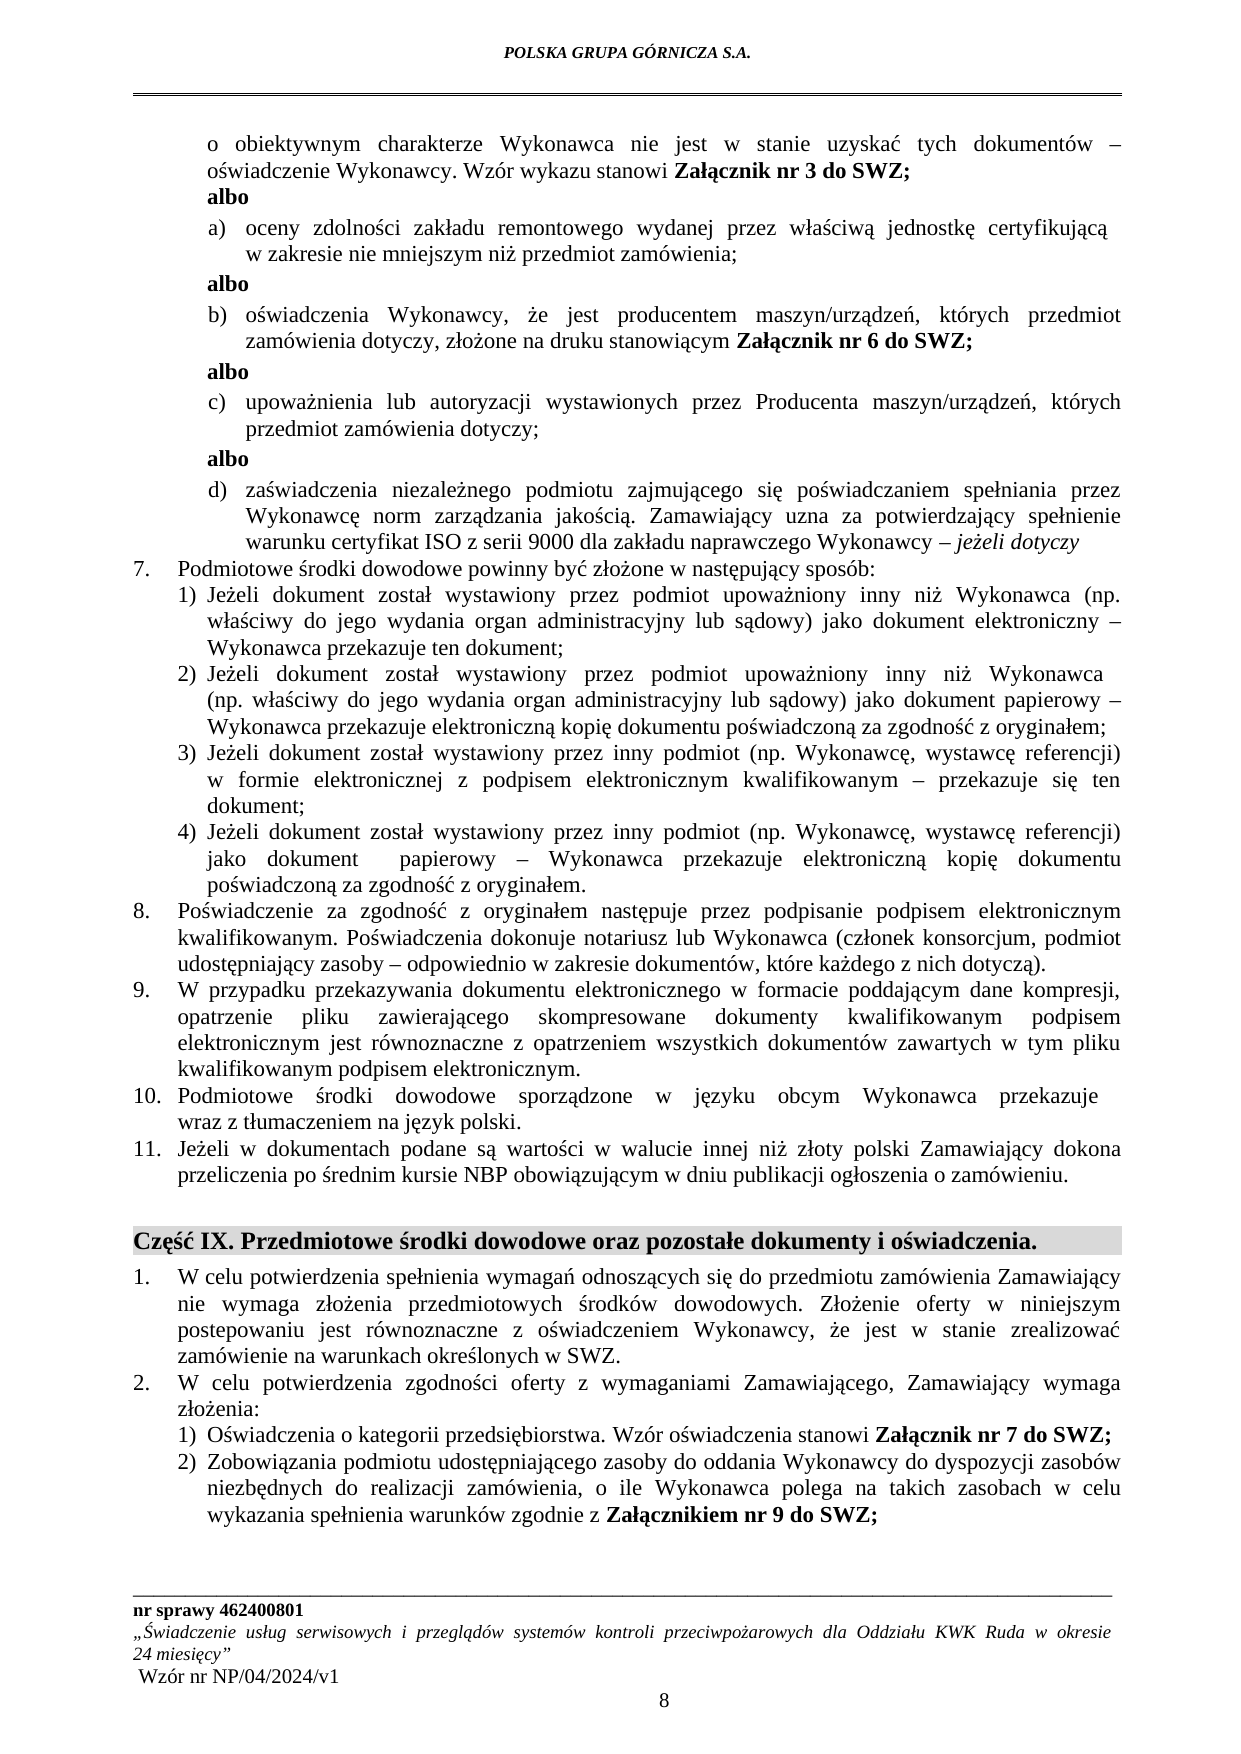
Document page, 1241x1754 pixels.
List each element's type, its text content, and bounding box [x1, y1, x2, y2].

subtitle Część IX. Przedmiotowe środki dowodowe oraz pozostałe dokumenty i oświadczenia. [133, 1226, 1122, 1255]
list Oświadczenia o kategorii przedsiębiorstwa. Wzór oświadczenia stanowi Załącznik nr 7 do SWZ; [177, 1422, 1122, 1448]
list Poświadczenie za zgodność z oryginałem następuje przez podpisanie podpisem elektronicznym kwalifikowanym. Poświadczenia dokonuje notariusz lub Wykonawca (członek konsorcjum, podmiot udostępniający zasoby – odpowiednio w zakresie dokumentów, które każdego z nich dotyczą). [133, 897, 1122, 976]
text albo [207, 445, 1122, 472]
list Jeżeli dokument został wystawiony przez inny podmiot (np. Wykonawcę, wystawcę referencji) w formie elektronicznej z podpisem elektronicznym kwalifikowanym – przekazuje się ten dokument; [177, 739, 1122, 818]
list Jeżeli w dokumentach podane są wartości w walucie innej niż złoty polski Zamawiający dokona przeliczenia po średnim kursie NBP obowiązującym w dniu publikacji ogłoszenia o zamówieniu. [133, 1134, 1122, 1187]
text albo [207, 270, 1122, 297]
list Zobowiązania podmiotu udostępniającego zasoby do oddania Wykonawcy do dyspozycji zasobów niezbędnych do realizacji zamówienia, o ile Wykonawca polega na takich zasobach w celu wykazania spełnienia warunków zgodnie z Załącznikiem nr 9 do SWZ; [177, 1448, 1122, 1527]
list Jeżeli dokument został wystawiony przez podmiot upoważniony inny niż Wykonawca (np. właściwy do jego wydania organ administracyjny lub sądowy) jako dokument elektroniczny – Wykonawca przekazuje ten dokument; [177, 581, 1122, 660]
list Podmiotowe środki dowodowe powinny być złożone w następujący sposób: [133, 555, 1122, 581]
list Jeżeli dokument został wystawiony przez podmiot upoważniony inny niż Wykonawca (np. właściwy do jego wydania organ administracyjny lub sądowy) jako dokument papierowy – Wykonawca przekazuje elektroniczną kopię dokumentu poświadczoną za zgodność z oryginałem; [177, 660, 1122, 739]
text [207, 130, 1122, 183]
list oceny zdolności zakładu remontowego wydanej przez właściwą jednostkę certyfikującą w zakresie nie mniejszym niż przedmiot zamówienia; [208, 213, 1122, 266]
text albo [207, 358, 1122, 384]
list W celu potwierdzenia zgodności oferty z wymaganiami Zamawiającego, Zamawiający wymaga złożenia: [133, 1369, 1122, 1422]
list W przypadku przekazywania dokumentu elektronicznego w formacie poddającym dane kompresji, opatrzenie pliku zawierającego skompresowane dokumenty kwalifikowanym podpisem elektronicznym jest równoznaczne z opatrzeniem wszystkich dokumentów zawartych w tym pliku kwalifikowanym podpisem elektronicznym. [133, 976, 1122, 1082]
list zaświadczenia niezależnego podmiotu zajmującego się poświadczaniem spełniania przez Wykonawcę norm zarządzania jakością. Zamawiający uzna za potwierdzający spełnienie warunku certyfikat ISO z serii 9000 dla zakładu naprawczego Wykonawcy – jeżeli dotyczy [208, 476, 1122, 555]
list oświadczenia Wykonawcy, że jest producentem maszyn/urządzeń, których przedmiot zamówienia dotyczy, złożone na druku stanowiącym Załącznik nr 6 do SWZ; [208, 301, 1122, 354]
list W celu potwierdzenia spełnienia wymagań odnoszących się do przedmiotu zamówienia Zamawiający nie wymaga złożenia przedmiotowych środków dowodowych. Złożenie oferty w niniejszym postepowaniu jest równoznaczne z oświadczeniem Wykonawcy, że jest w stanie zrealizować zamówienie na warunkach określonych w SWZ. [133, 1263, 1122, 1369]
list upoważnienia lub autoryzacji wystawionych przez Producenta maszyn/urządzeń, których przedmiot zamówienia dotyczy; [208, 388, 1122, 441]
list Jeżeli dokument został wystawiony przez inny podmiot (np. Wykonawcę, wystawcę referencji) jako dokument papierowy – Wykonawca przekazuje elektroniczną kopię dokumentu poświadczoną za zgodność z oryginałem. [177, 818, 1122, 897]
text albo [177, 183, 1122, 209]
list Podmiotowe środki dowodowe sporządzone w języku obcym Wykonawca przekazuje wraz z tłumaczeniem na język polski. [133, 1082, 1122, 1134]
